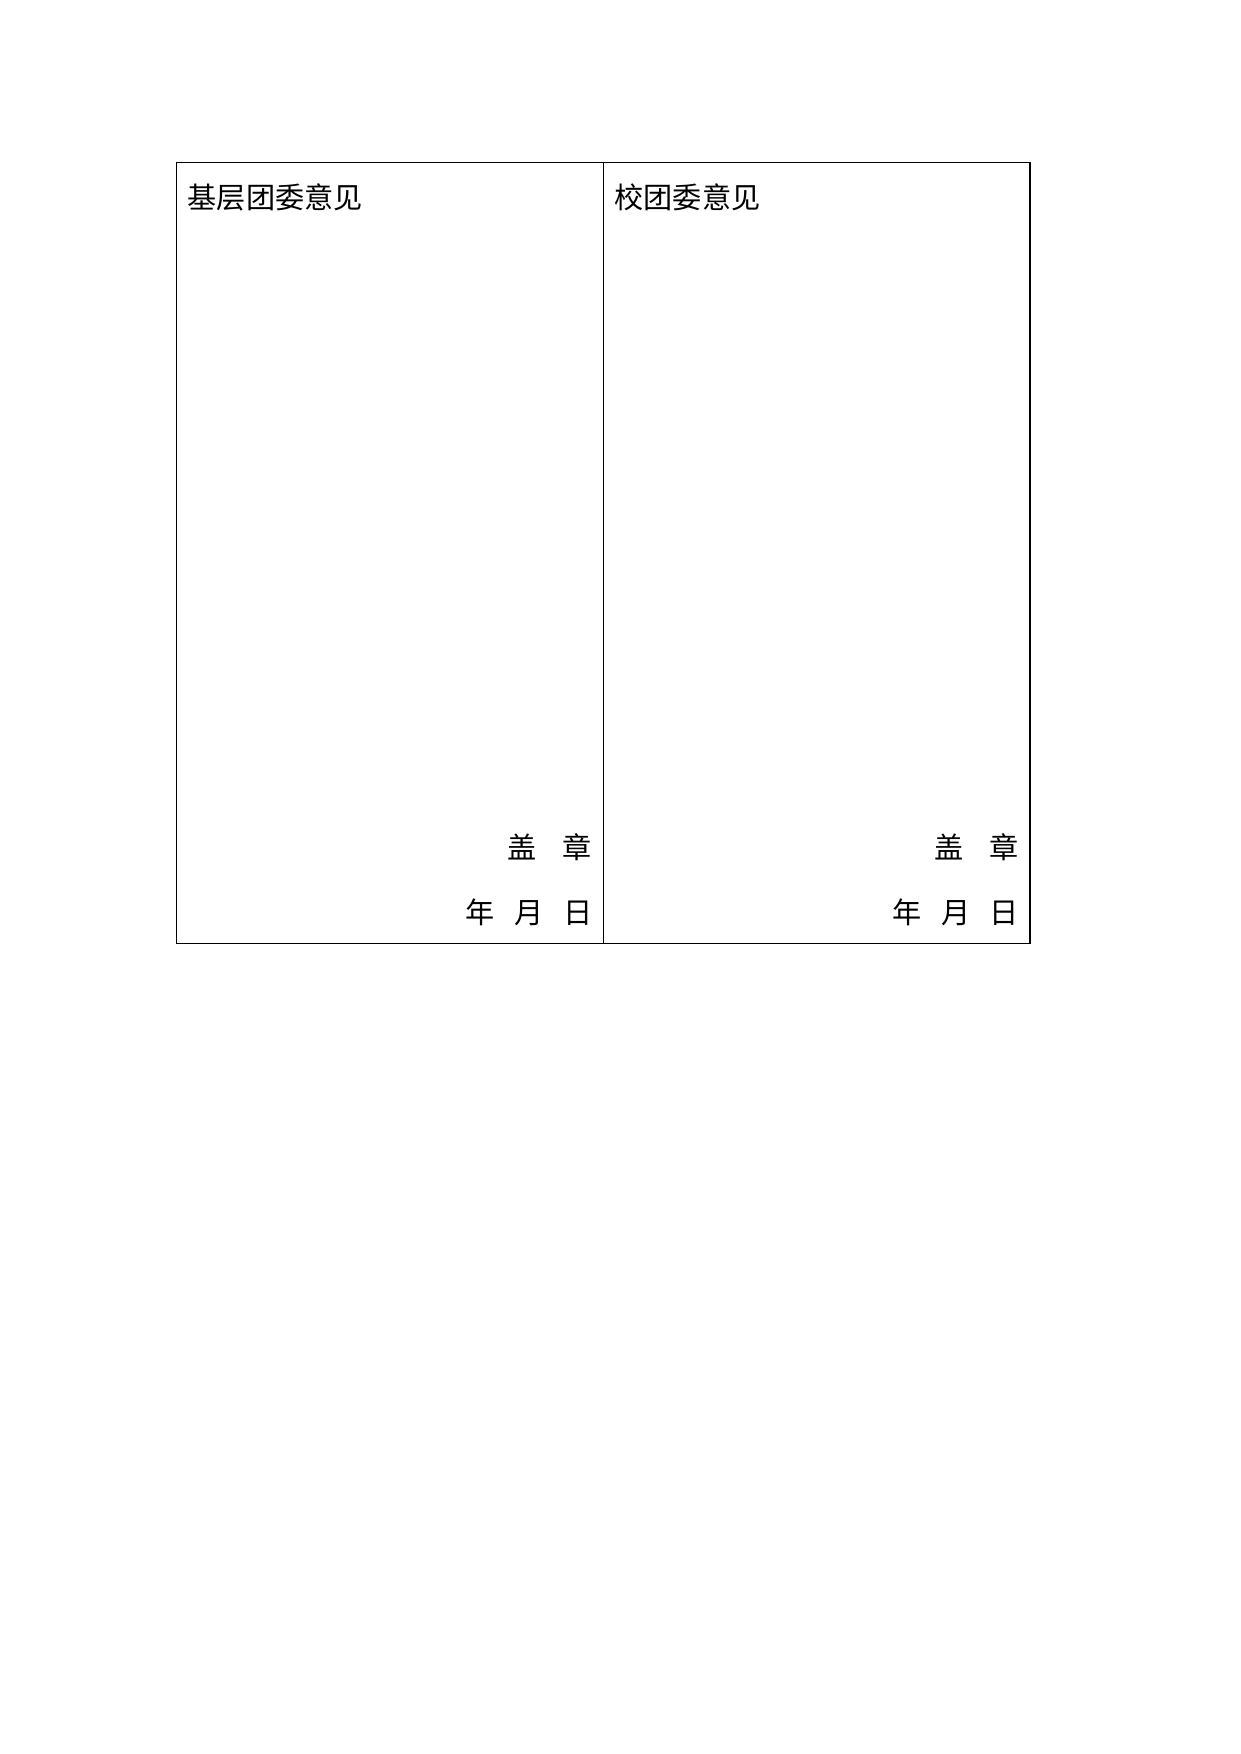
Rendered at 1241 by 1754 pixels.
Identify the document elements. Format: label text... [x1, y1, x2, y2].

table_cell 校团委意见 盖 章 年 月 日 [604, 163, 1029, 943]
table_cell 基层团委意见 盖 章 年 月 日 [177, 163, 603, 943]
